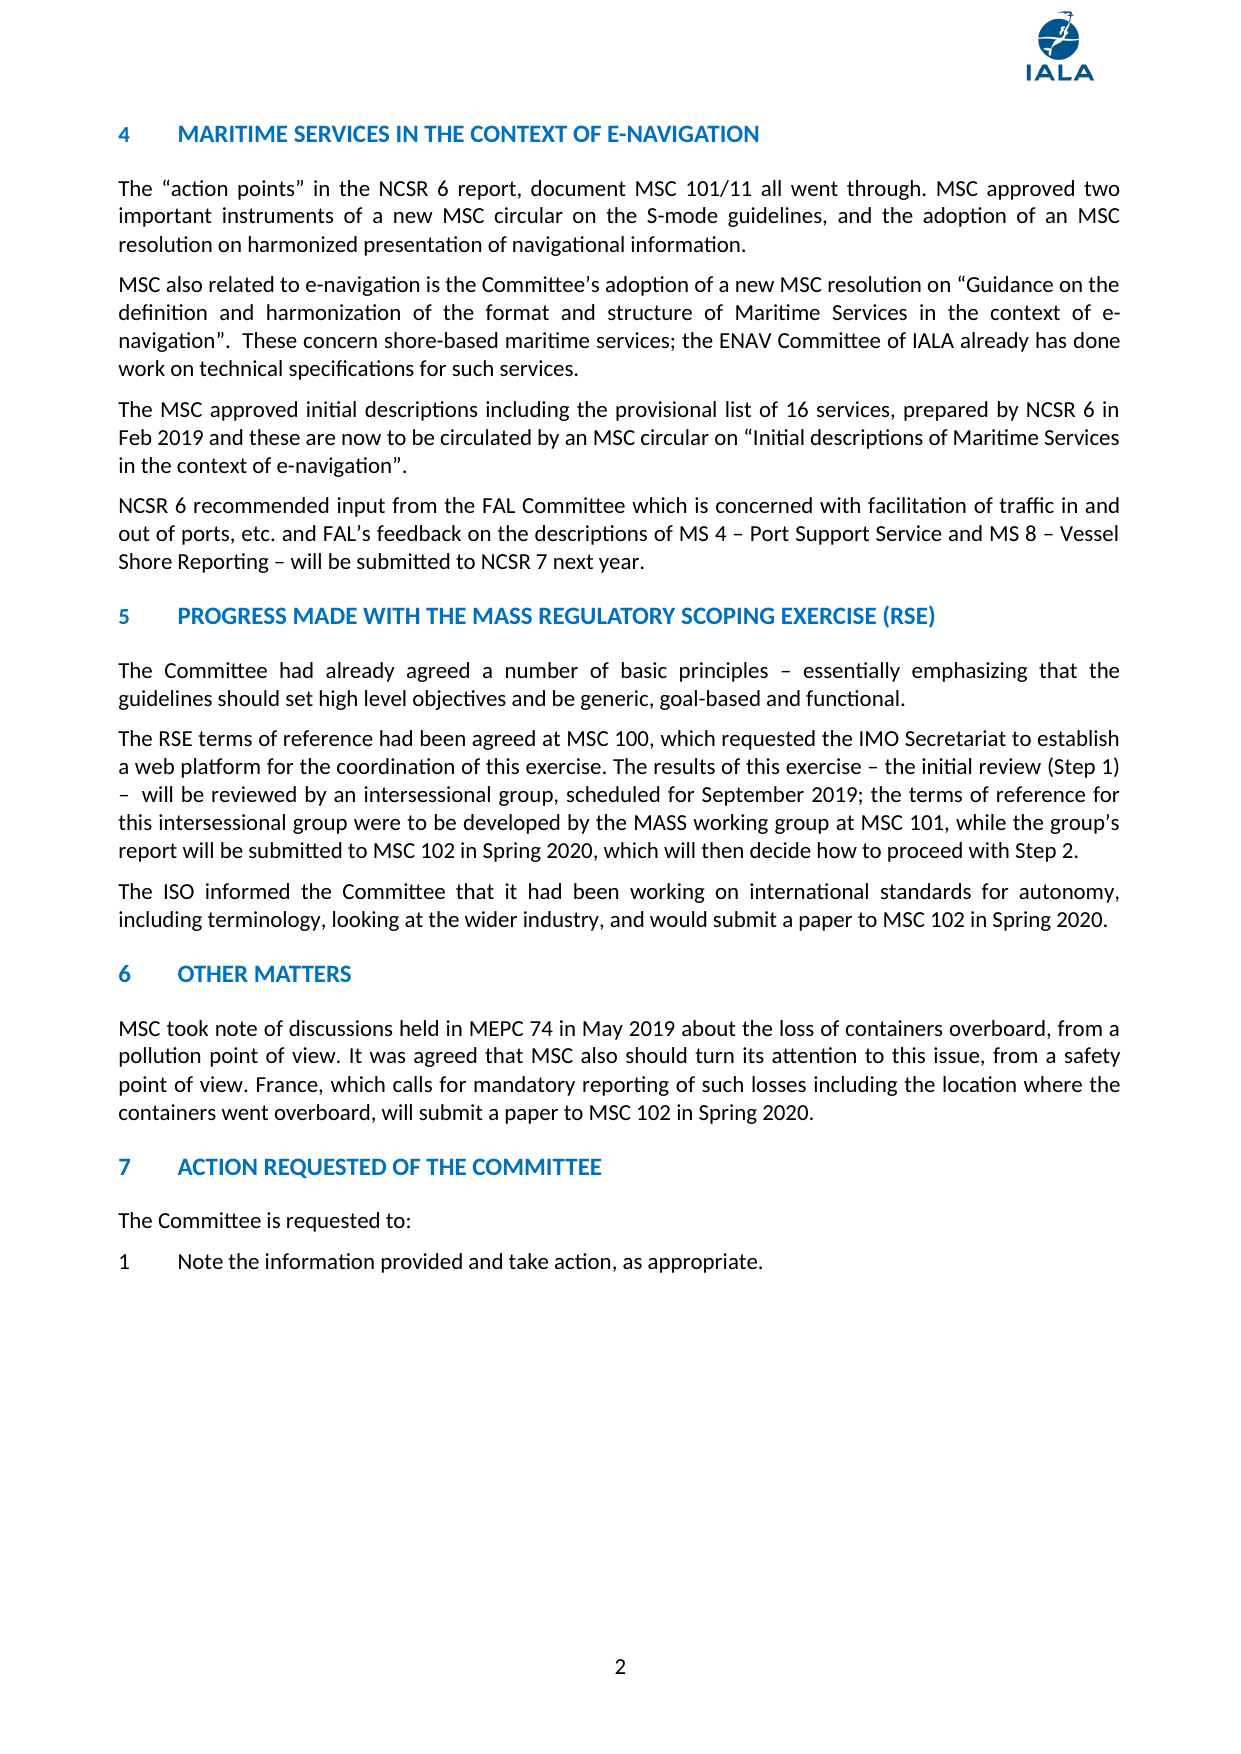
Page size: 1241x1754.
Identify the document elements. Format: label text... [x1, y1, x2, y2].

text MSC took note of discussions held in MEPC 74 in May 2019 about the loss of containers overboard, from a pollution point of view. It was agreed that MSC also should turn its attention to this issue, from a safety point of view. France, which calls for mandatory reporting of such losses including the location where the containers went overboard, will submit a paper to MSC 102 in Spring 2020. [118, 1014, 1122, 1126]
text The Committee is requested to: [118, 1206, 1122, 1234]
text The MSC approved initial descriptions including the provisional list of 16 services, prepared by NCSR 6 in Feb 2019 and these are now to be circulated by an MSC circular on “Initial descriptions of Maritime Services in the context of e-navigation”. [118, 395, 1122, 479]
text The ISO informed the Committee that it had been working on international standards for autonomy, including terminology, looking at the wider industry, and would submit a paper to MSC 102 in Spring 2020. [118, 877, 1122, 933]
list Note the information provided and take action, as appropriate. [118, 1247, 1122, 1275]
subtitle Action requested of the Committee [118, 1151, 1122, 1181]
subtitle Progress made with the MASS regulatory scoping exercise (RSE) [118, 600, 1122, 631]
subtitle Maritime Services in the context of e-navigation [118, 118, 1122, 149]
text The “action points” in the NCSR 6 report, document MSC 101/11 all went through. MSC approved two important instruments of a new MSC circular on the S-mode guidelines, and the adoption of an MSC resolution on harmonized presentation of navigational information. [118, 174, 1122, 258]
text MSC also related to e-navigation is the Committee’s adoption of a new MSC resolution on “Guidance on the definition and harmonization of the format and structure of Maritime Services in the context of e-navigation”. These concern shore-based maritime services; the ENAV Committee of IALA already has done work on technical specifications for such services. [118, 270, 1122, 382]
text NCSR 6 recommended input from the FAL Committee which is concerned with facilitation of traffic in and out of ports, etc. and FAL’s feedback on the descriptions of MS 4 – Port Support Service and MS 8 – Vessel Shore Reporting – will be submitted to NCSR 7 next year. [118, 491, 1122, 575]
subtitle Other matters [118, 958, 1122, 989]
picture [1011, 3, 1106, 96]
text The Committee had already agreed a number of basic principles – essentially emphasizing that the guidelines should set high level objectives and be generic, goal-based and functional. [118, 656, 1122, 712]
text The RSE terms of reference had been agreed at MSC 100, which requested the IMO Secretariat to establish a web platform for the coordination of this exercise. The results of this exercise – the initial review (Step 1) – will be reviewed by an intersessional group, scheduled for September 2019; the terms of reference for this intersessional group were to be developed by the MASS working group at MSC 101, while the group’s report will be submitted to MSC 102 in Spring 2020, which will then decide how to proceed with Step 2. [118, 724, 1122, 864]
